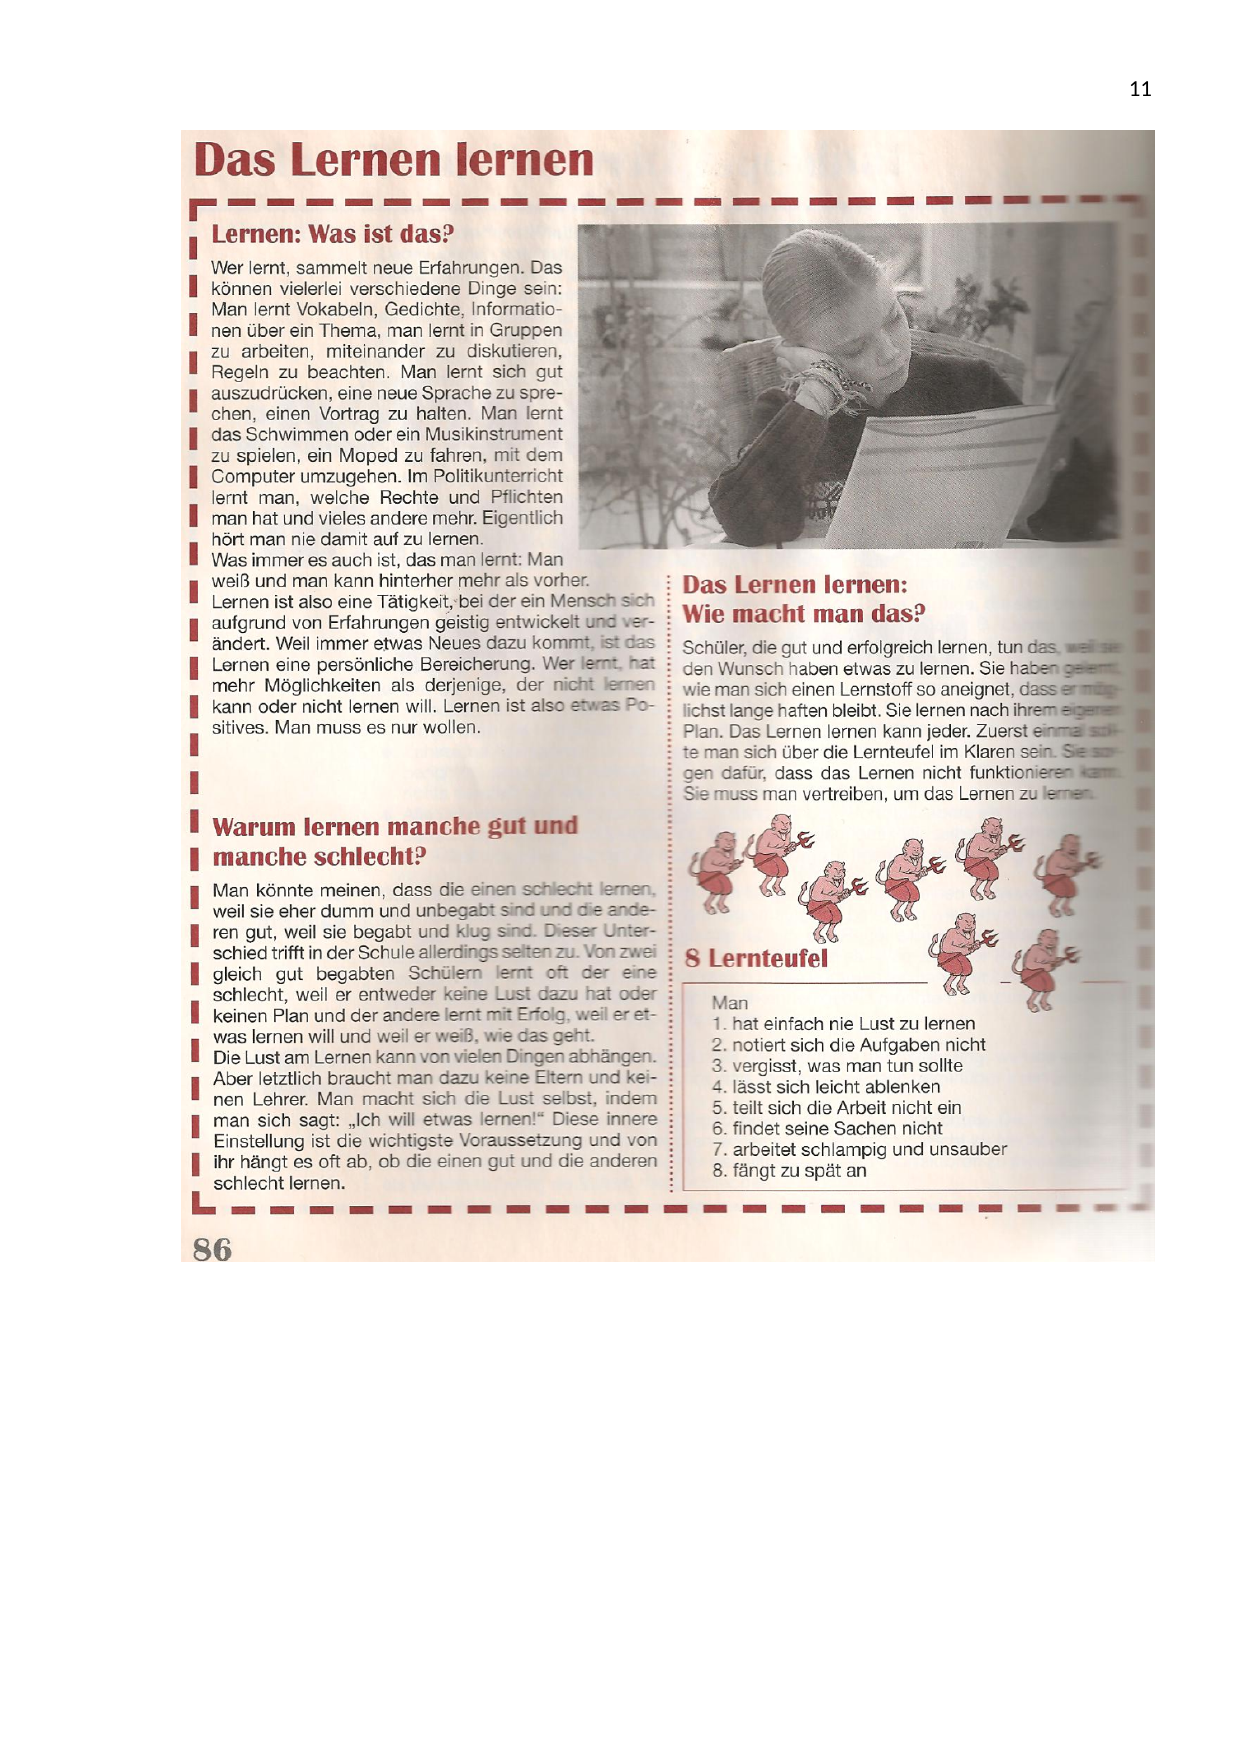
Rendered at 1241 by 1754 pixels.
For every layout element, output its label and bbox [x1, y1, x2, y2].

picture [182, 131, 1155, 1262]
